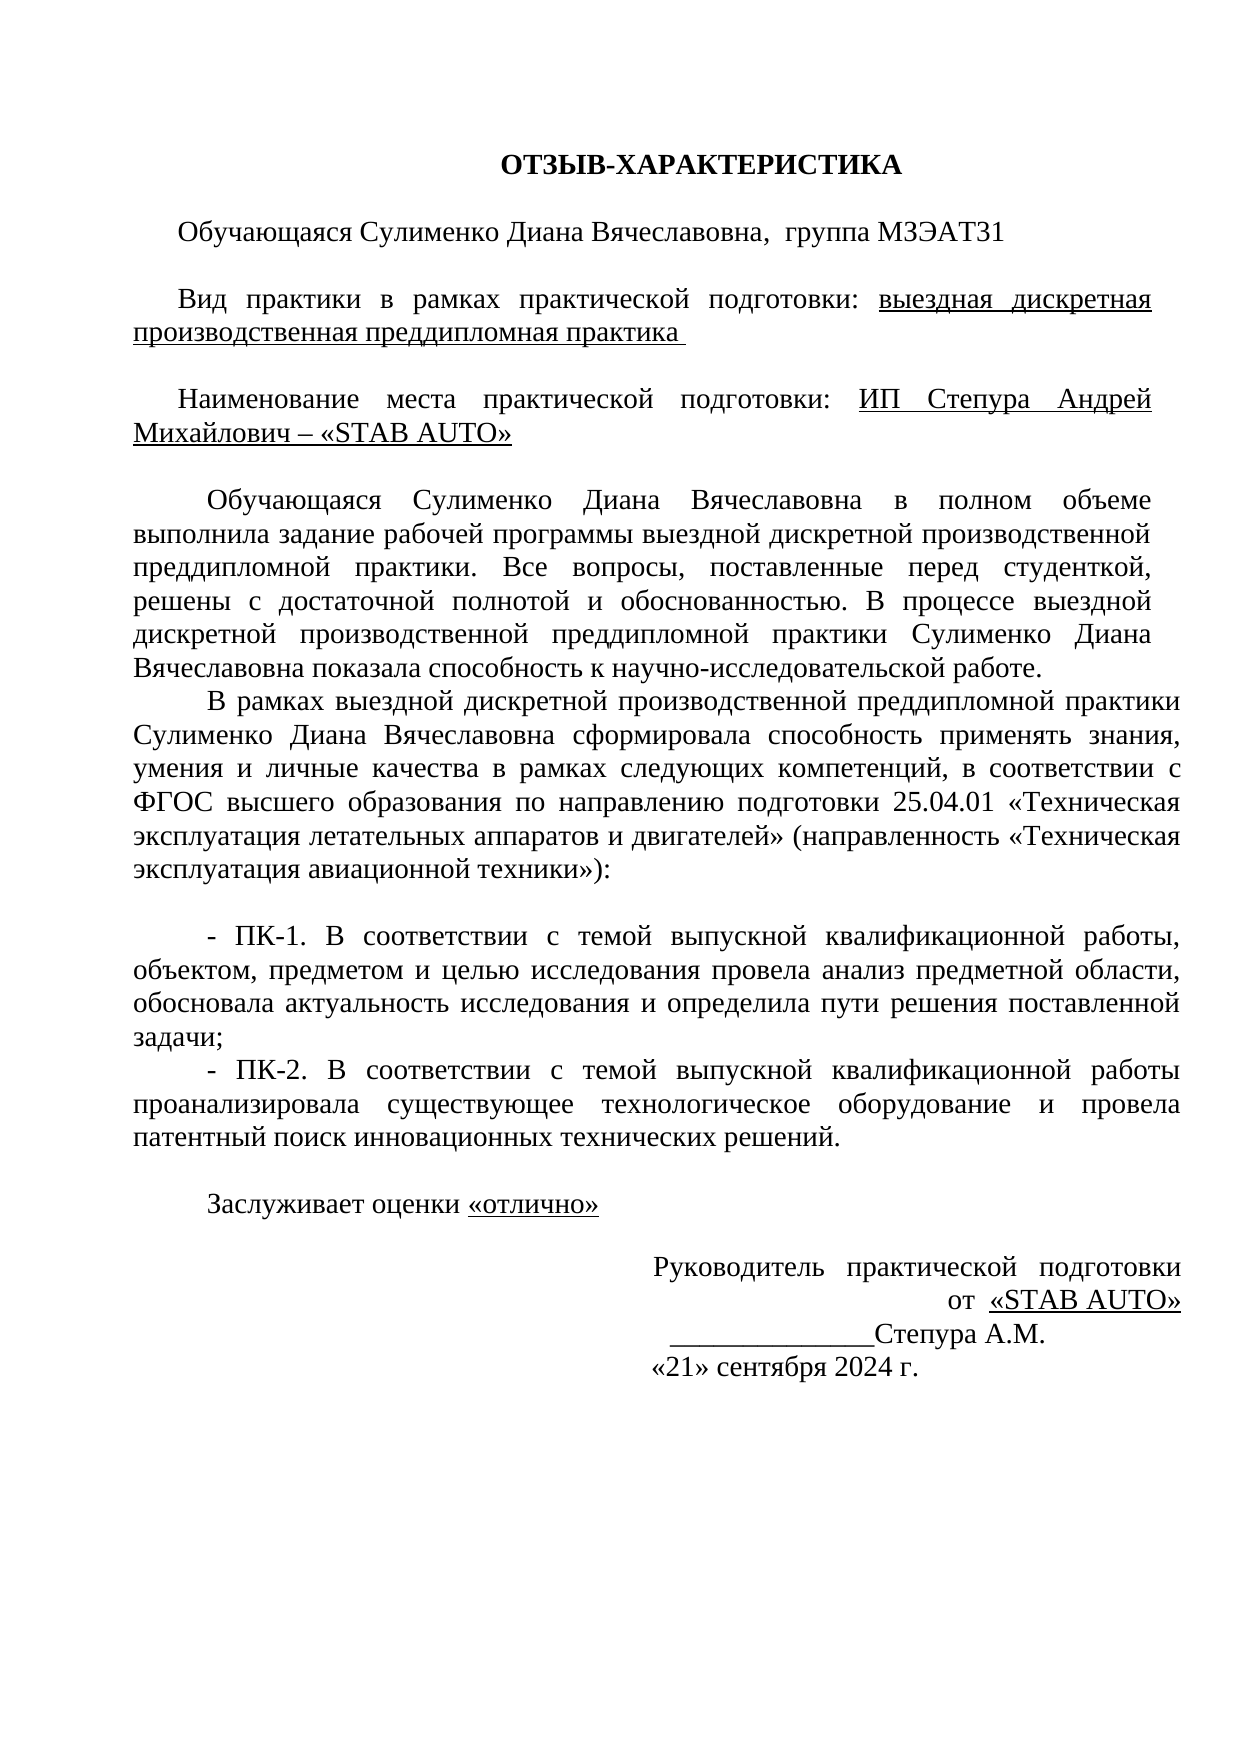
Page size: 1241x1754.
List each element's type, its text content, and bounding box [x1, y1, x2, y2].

text Вид практики в рамках практической подготовки: выездная дискретная производственная преддипломная практика [133, 281, 1152, 348]
text Наименование места практической подготовки: ИП Степура Андрей Михайлович – «STAB AUTO» [133, 382, 1152, 449]
text Обучающаяся Сулименко Диана Вячеславовна в полном объеме выполнила задание рабочей программы выездной дискретной производственной преддипломной практики. Все вопросы, поставленные перед студенткой, решены с достаточной полнотой и обоснованностью. В процессе выездной дискретной производственной преддипломной практики Сулименко Диана Вячеславовна показала способность к научно-исследовательской работе. [133, 482, 1152, 683]
text ОТЗЫВ-ХАРАКТЕРИСТИКА [177, 147, 1152, 180]
text Обучающаяся Сулименко Диана Вячеславовна, группа МЗЭАТ31 [177, 214, 1152, 247]
text «21» сентября 2024 г. [133, 1349, 1181, 1383]
text В рамках выездной дискретной производственной преддипломной практики Сулименко Диана Вячеславовна сформировала способность применять знания, умения и личные качества в рамках следующих компетенций, в соответствии с ФГОС высшего образования по направлению подготовки 25.04.01 «Техническая эксплуатация летательных аппаратов и двигателей» (направленность «Техническая эксплуатация авиационной техники»): [133, 683, 1181, 885]
text ______________Степура А.М. [177, 1316, 1181, 1349]
text - ПК-2. В соответствии с темой выпускной квалификационной работы проанализировала существующее технологическое оборудование и провела патентный поиск инновационных технических решений. [133, 1052, 1181, 1153]
text - ПК-1. В соответствии с темой выпускной квалификационной работы, объектом, предметом и целью исследования провела анализ предметной области, обосновала актуальность исследования и определила пути решения поставленной задачи; [133, 918, 1181, 1052]
text от «STAB AUTO» [177, 1282, 1181, 1316]
text Руководитель практической подготовки [177, 1249, 1181, 1282]
text Заслуживает оценки «отлично» [133, 1187, 1181, 1220]
